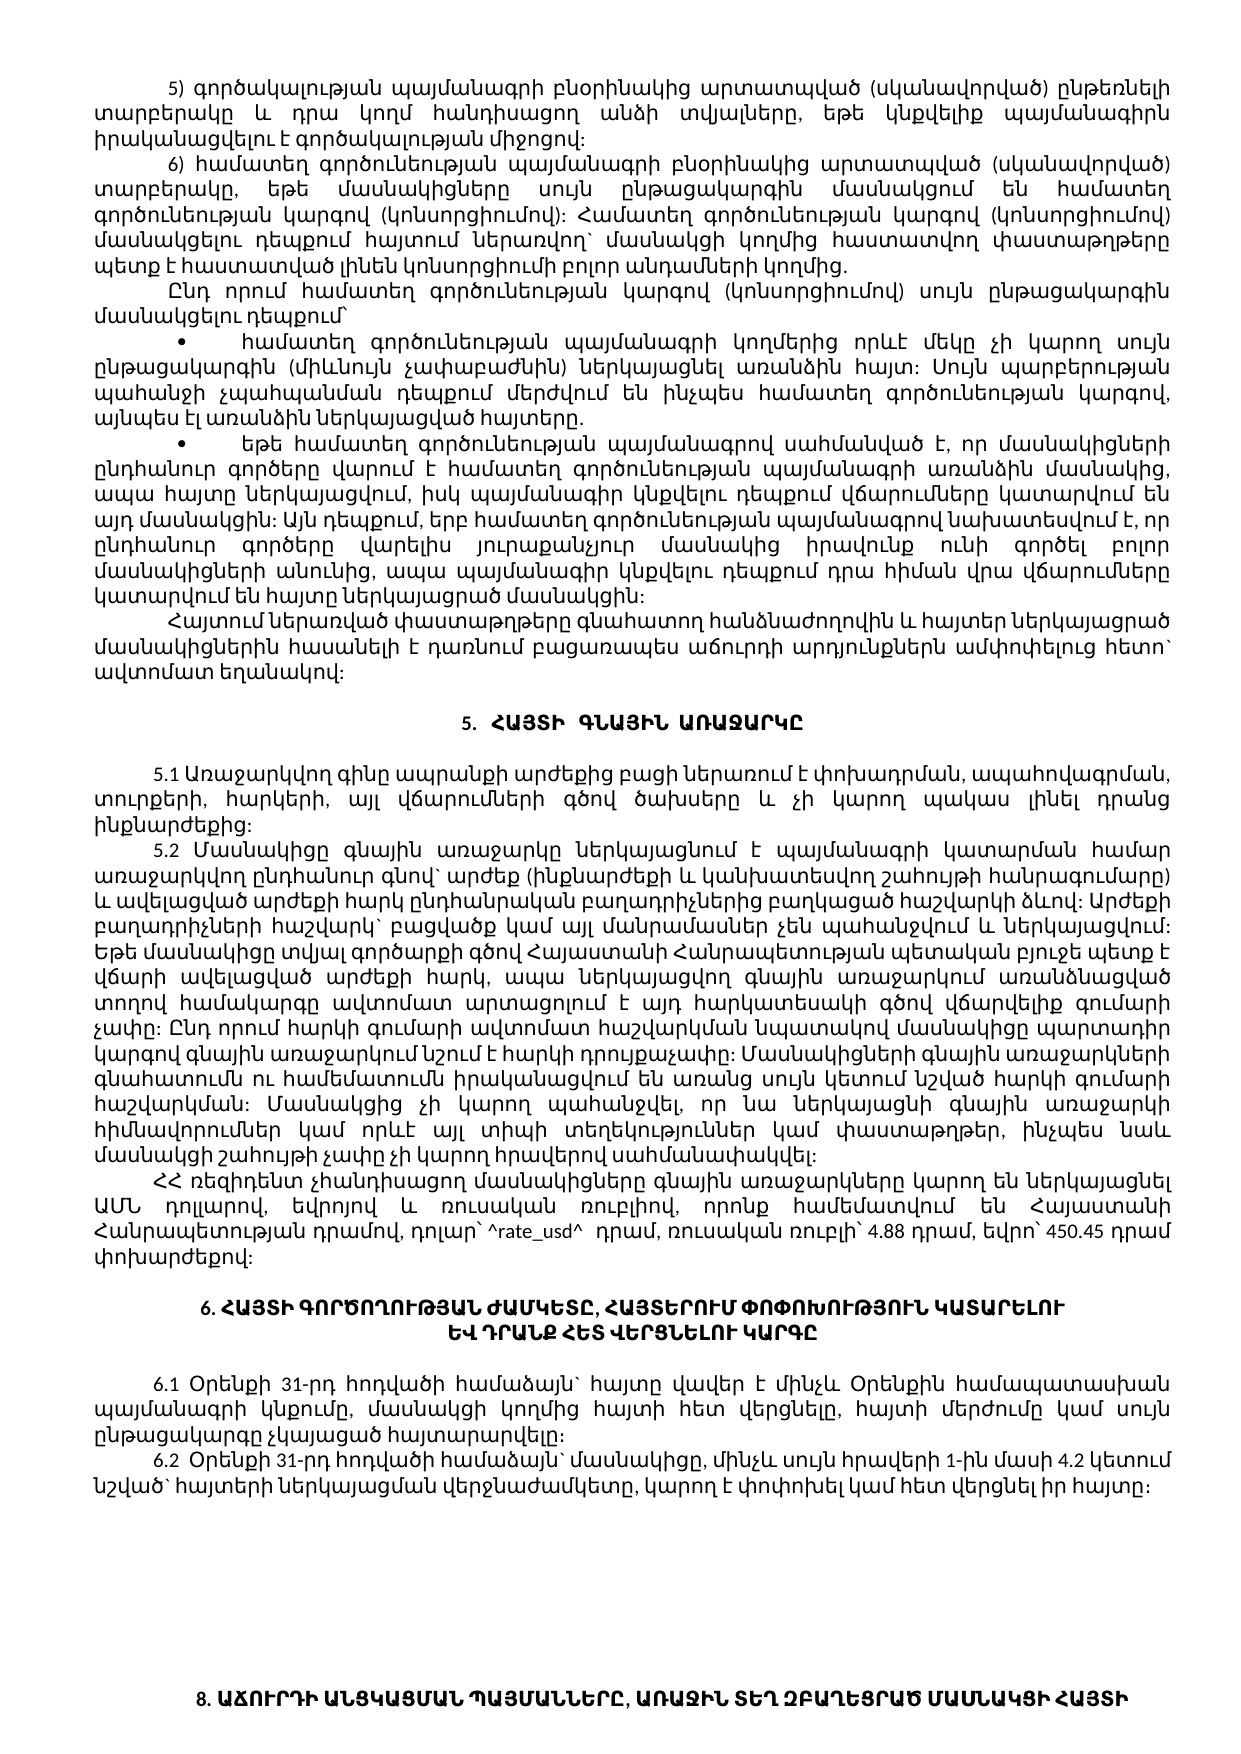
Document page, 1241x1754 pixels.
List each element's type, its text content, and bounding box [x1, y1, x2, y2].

text 6.1 Օրենքի 31-րդ հոդվածի համաձայն` հայտը վավեր է մինչև Օրենքին համապատասխան պայմանագրի կնքումը, մասնակցի կողմից հայտի հետ վերցնելը, հայտի մերժումը կամ սույն ընթացակարգը չկայացած հայտարարվելը։ [94, 1371, 1171, 1447]
text 5. ՀԱՅՏԻ ԳՆԱՅԻՆ ԱՌԱՋԱՐԿԸ [94, 710, 1171, 736]
text Հայտում ներառված փաստաթղթերը գնահատող հանձնաժողովին և հայտեր ներկայացրած մասնակիցներին հասանելի է դառնում բացառապես աճուրդի արդյունքներն ամփոփելուց հետո` ավտոմատ եղանակով: [94, 609, 1171, 685]
text 5.2 Մասնակիցը գնային առաջարկը ներկայացնում է պայմանագրի կատարման համար առաջարկվող ընդհանուր գնով` արժեք (ինքնարժեքի և կանխատեսվող շահույթի հանրագումարը) և ավելացված արժեքի հարկ ընդհանրական բաղադրիչներից բաղկացած հաշվարկի ձևով: Արժեքի բաղադրիչների հաշվարկ` բացվածք կամ այլ մանրամասներ չեն պահանջվում և ներկայացվում: Եթե մասնակիցը տվյալ գործարքի գծով Հայաստանի Հանրապետության պետական բյուջե պետք է վճարի ավելացված արժեքի հարկ, ապա ներկայացվող գնային առաջարկում առանձնացված տողով համակարգը ավտոմատ արտացոլում է այդ հարկատեսակի գծով վճարվելիք գումարի չափը: Ընդ որում հարկի գումարի ավտոմատ հաշվարկման նպատակով մասնակիցը պարտադիր կարգով գնային առաջարկում նշում է հարկի դրույքաչափը: Մասնակիցների գնային առաջարկների գնահատումն ու համեմատումն իրականացվում են առանց սույն կետում նշված հարկի գումարի հաշվարկման: Մասնակցից չի կարող պահանջվել, որ նա ներկայացնի գնային առաջարկի հիմնավորումներ կամ որևէ այլ տիպի տեղեկություններ կամ փաստաթղթեր, ինչպես նաև մասնակցի շահույթի չափը չի կարող հրավերով սահմանափակվել: [94, 837, 1171, 1168]
text 5) գործակալության պայմանագրի բնօրինակից արտատպված (սկանավորված) ընթեռնելի տարբերակը և դրա կողմ հանդիսացող անձի տվյալները, եթե կնքվելիք պայմանագիրն իրականացվելու է գործակալության միջոցով: [94, 75, 1171, 151]
text 8. ԱՃՈՒՐԴԻ ԱՆՑԿԱՑՄԱՆ ՊԱՅՄԱՆՆԵՐԸ, ԱՌԱՋԻՆ ՏԵՂ ԶԲԱՂԵՑՐԱԾ ՄԱՍՆԱԿՑԻ ՀԱՅՏԻ [94, 1686, 1171, 1712]
text 6) համատեղ գործունեության պայմանագրի բնօրինակից արտատպված (սկանավորված) տարբերակը, եթե մասնակիցները սույն ընթացակարգին մասնակցում են համատեղ գործունեության կարգով (կոնսորցիումով): Համատեղ գործունեության կարգով (կոնսորցիումով) մասնակցելու դեպքում հայտում ներառվող` մասնակցի կողմից հաստատվող փաստաթղթերը պետք է հաստատված լինեն կոնսորցիումի բոլոր անդամների կողմից. [94, 151, 1171, 278]
text ՀՀ ռեզիդենտ չհանդիսացող մասնակիցները գնային առաջարկները կարող են ներկայացնել ԱՄՆ դոլլարով, եվրոյով և ռուսական ռուբլիով, որոնք համեմատվում են Հայաստանի Հանրապետության դրամով, դոլար՝ ^rate_usd^ դրամ, ռուսական ռուբլի՝ 4.88 դրամ, եվրո՝ 450.45 դրամ փոխարժեքով: [94, 1168, 1171, 1269]
list եթե համատեղ գործունեության պայմանագրով սահմանված է, որ մասնակիցների ընդհանուր գործերը վարում է համատեղ գործունեության պայմանագրի առանձին մասնակից, ապա հայտը ներկայացվում, իսկ պայմանագիր կնքվելու դեպքում վճարումները կատարվում են այդ մասնակցին: Այն դեպքում, երբ համատեղ գործունեության պայմանագրով նախատեսվում է, որ ընդհանուր գործերը վարելիս յուրաքանչյուր մասնակից իրավունք ունի գործել բոլոր մասնակիցների անունից, ապա պայմանագիր կնքվելու դեպքում դրա հիման վրա վճարումները կատարվում են հայտը ներկայացրած մասնակցին: [94, 431, 1171, 609]
text ԵՎ ԴՐԱՆՔ ՀԵՏ ՎԵՐՑՆԵԼՈՒ ԿԱՐԳԸ [94, 1320, 1171, 1346]
text 6.2 Օրենքի 31-րդ հոդվածի համաձայն` մասնակիցը, մինչև սույն հրավերի 1-ին մասի 4.2 կետում նշված` հայտերի ներկայացման վերջնաժամկետը, կարող է փոփոխել կամ հետ վերցնել իր հայտը։ [94, 1447, 1171, 1498]
list համատեղ գործունեության պայմանագրի կողմերից որևէ մեկը չի կարող սույն ընթացակարգին (միևնույն չափաբաժնին) ներկայացնել առանձին հայտ: Սույն պարբերության պահանջի չպահպանման դեպքում մերժվում են ինչպես համատեղ գործունեության կարգով, այնպես էլ առանձին ներկայացված հայտերը. [94, 329, 1171, 431]
text 6. ՀԱՅՏԻ ԳՈՐԾՈՂՈՒԹՅԱՆ ԺԱՄԿԵՏԸ, ՀԱՅՏԵՐՈՒՄ ՓՈՓՈԽՈՒԹՅՈՒՆ ԿԱՏԱՐԵԼՈՒ [94, 1295, 1171, 1320]
text Ընդ որում համատեղ գործունեության կարգով (կոնսորցիումով) սույն ընթացակարգին մասնակցելու դեպքում՝ [94, 278, 1171, 329]
text 5.1 Առաջարկվող գինը ապրանքի արժեքից բացի ներառում է փոխադրման, ապահովագրման, տուրքերի, հարկերի, այլ վճարումների գծով ծախսերը և չի կարող պակաս լինել դրանց ինքնարժեքից: [94, 761, 1171, 837]
